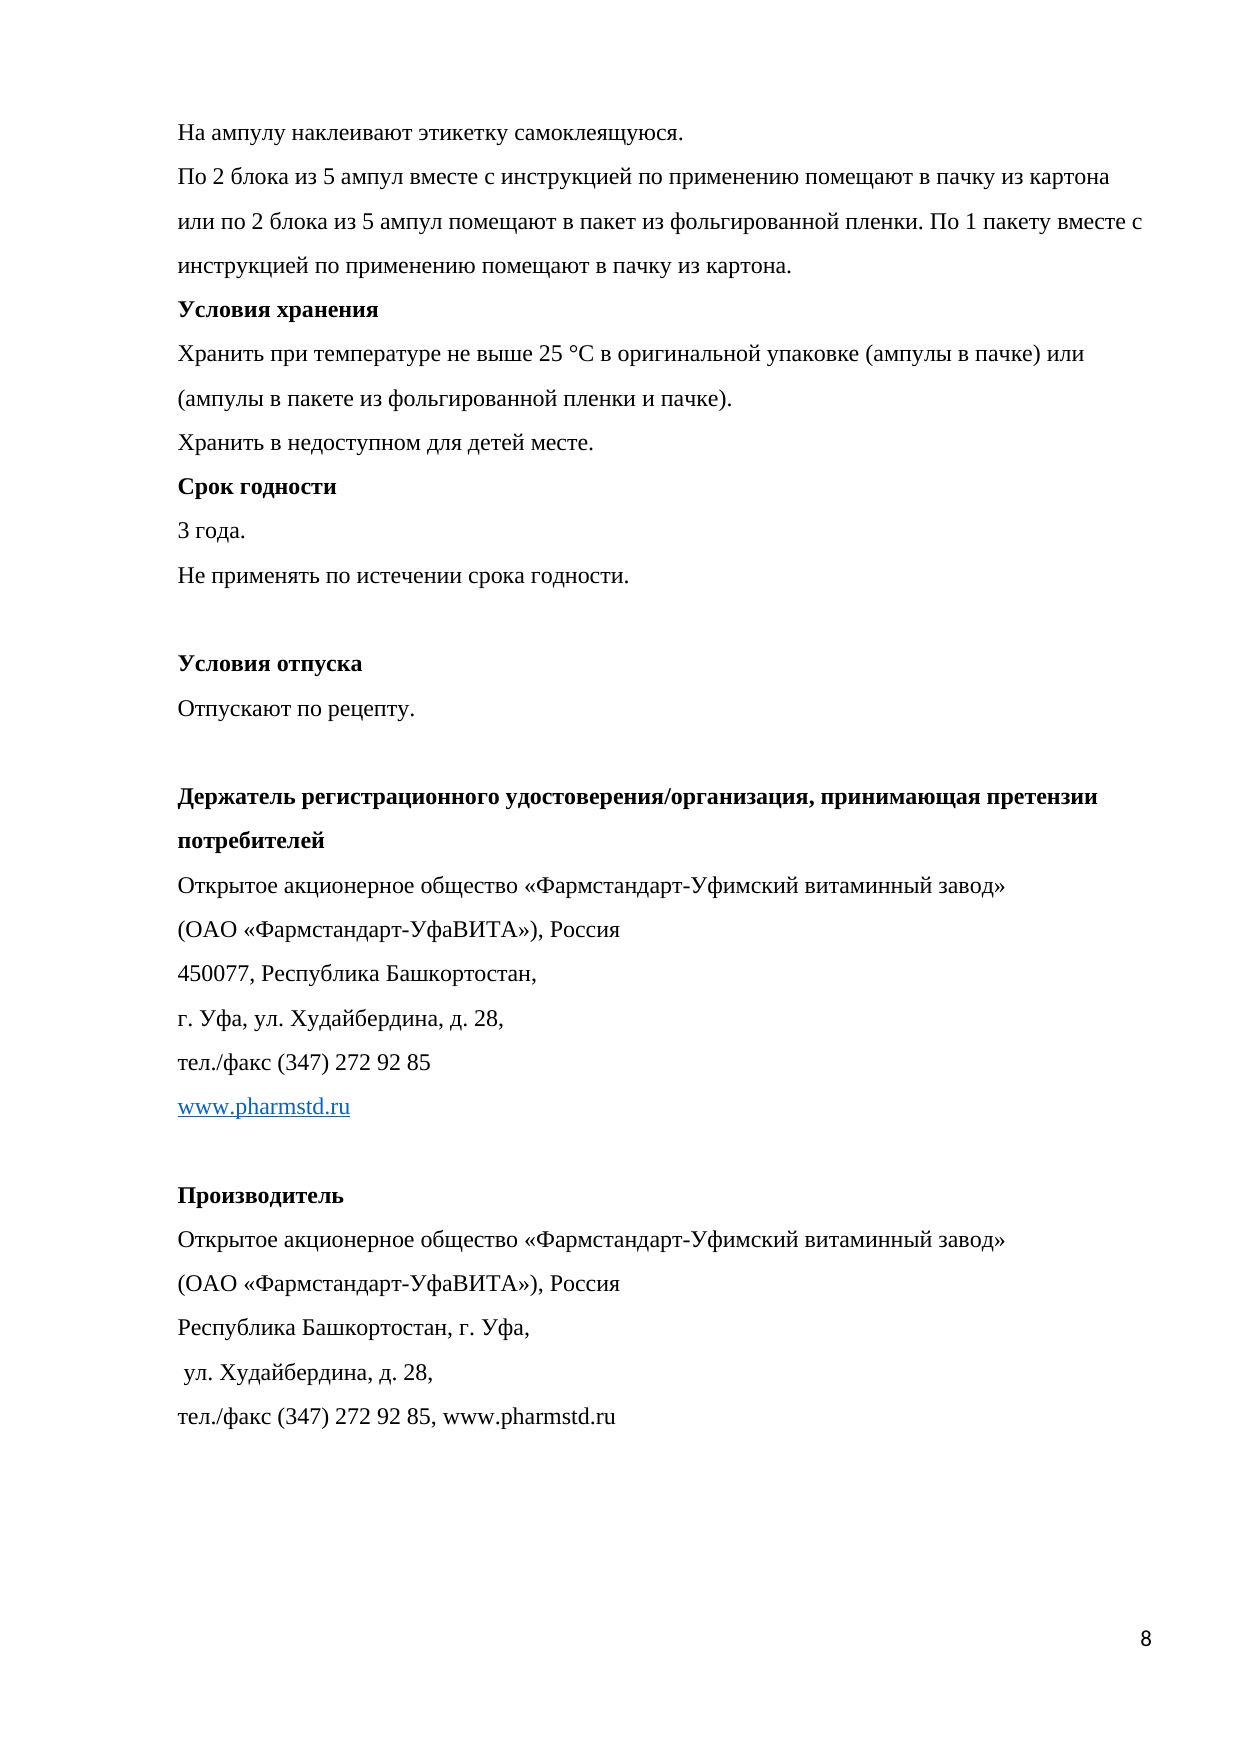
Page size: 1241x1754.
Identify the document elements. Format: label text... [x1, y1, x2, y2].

text По 2 блока из 5 ампул вместе с инструкцией по применению помещают в пачку из картона [177, 162, 1152, 190]
text тел./факс (347) 272 92 85, www.pharmstd.ru [177, 1402, 1152, 1429]
text www.pharmstd.ru [177, 1092, 1152, 1120]
text ул. Худайбердина, д. 28, [177, 1358, 1152, 1385]
text (ОАО «Фармстандарт-УфаВИТА»), Россия [177, 1269, 1152, 1297]
text (ампулы в пакете из фольгированной пленки и пачке). [177, 384, 1152, 411]
text г. Уфа, ул. Худайбердина, д. 28, [177, 1003, 1152, 1031]
text Производитель [177, 1181, 1152, 1208]
text потребителей [177, 826, 1152, 854]
text Держатель регистрационного удостоверения/организация, принимающая претензии [177, 782, 1152, 810]
text инструкцией по применению помещают в пачку из картона. [177, 251, 1152, 278]
text тел./факс (347) 272 92 85 [177, 1048, 1152, 1075]
text Хранить при температуре не выше 25 °С в оригинальной упаковке (ампулы в пачке) или [177, 339, 1152, 367]
text Хранить в недоступном для детей месте. [177, 428, 1152, 456]
text Открытое акционерное общество «Фармстандарт-Уфимский витаминный завод» [177, 1225, 1152, 1252]
text Условия отпуска [177, 649, 1152, 677]
text Республика Башкортостан, г. Уфа, [177, 1313, 1152, 1341]
text (ОАО «Фармстандарт-УфаВИТА»), Россия [177, 915, 1152, 943]
text Отпускают по рецепту. [177, 694, 1152, 721]
text 3 года. [177, 517, 1152, 544]
text или по 2 блока из 5 ампул помещают в пакет из фольгированной пленки. По 1 пакету вместе с [177, 207, 1152, 234]
text Срок годности [177, 472, 1152, 500]
text Не применять по истечении срока годности. [177, 561, 1152, 588]
text Условия хранения [177, 295, 1152, 323]
text Открытое акционерное общество «Фармстандарт-Уфимский витаминный завод» [177, 871, 1152, 898]
text 450077, Республика Башкортостан, [177, 959, 1152, 987]
text На ампулу наклеивают этикетку самоклеящуюся. [177, 118, 1152, 146]
